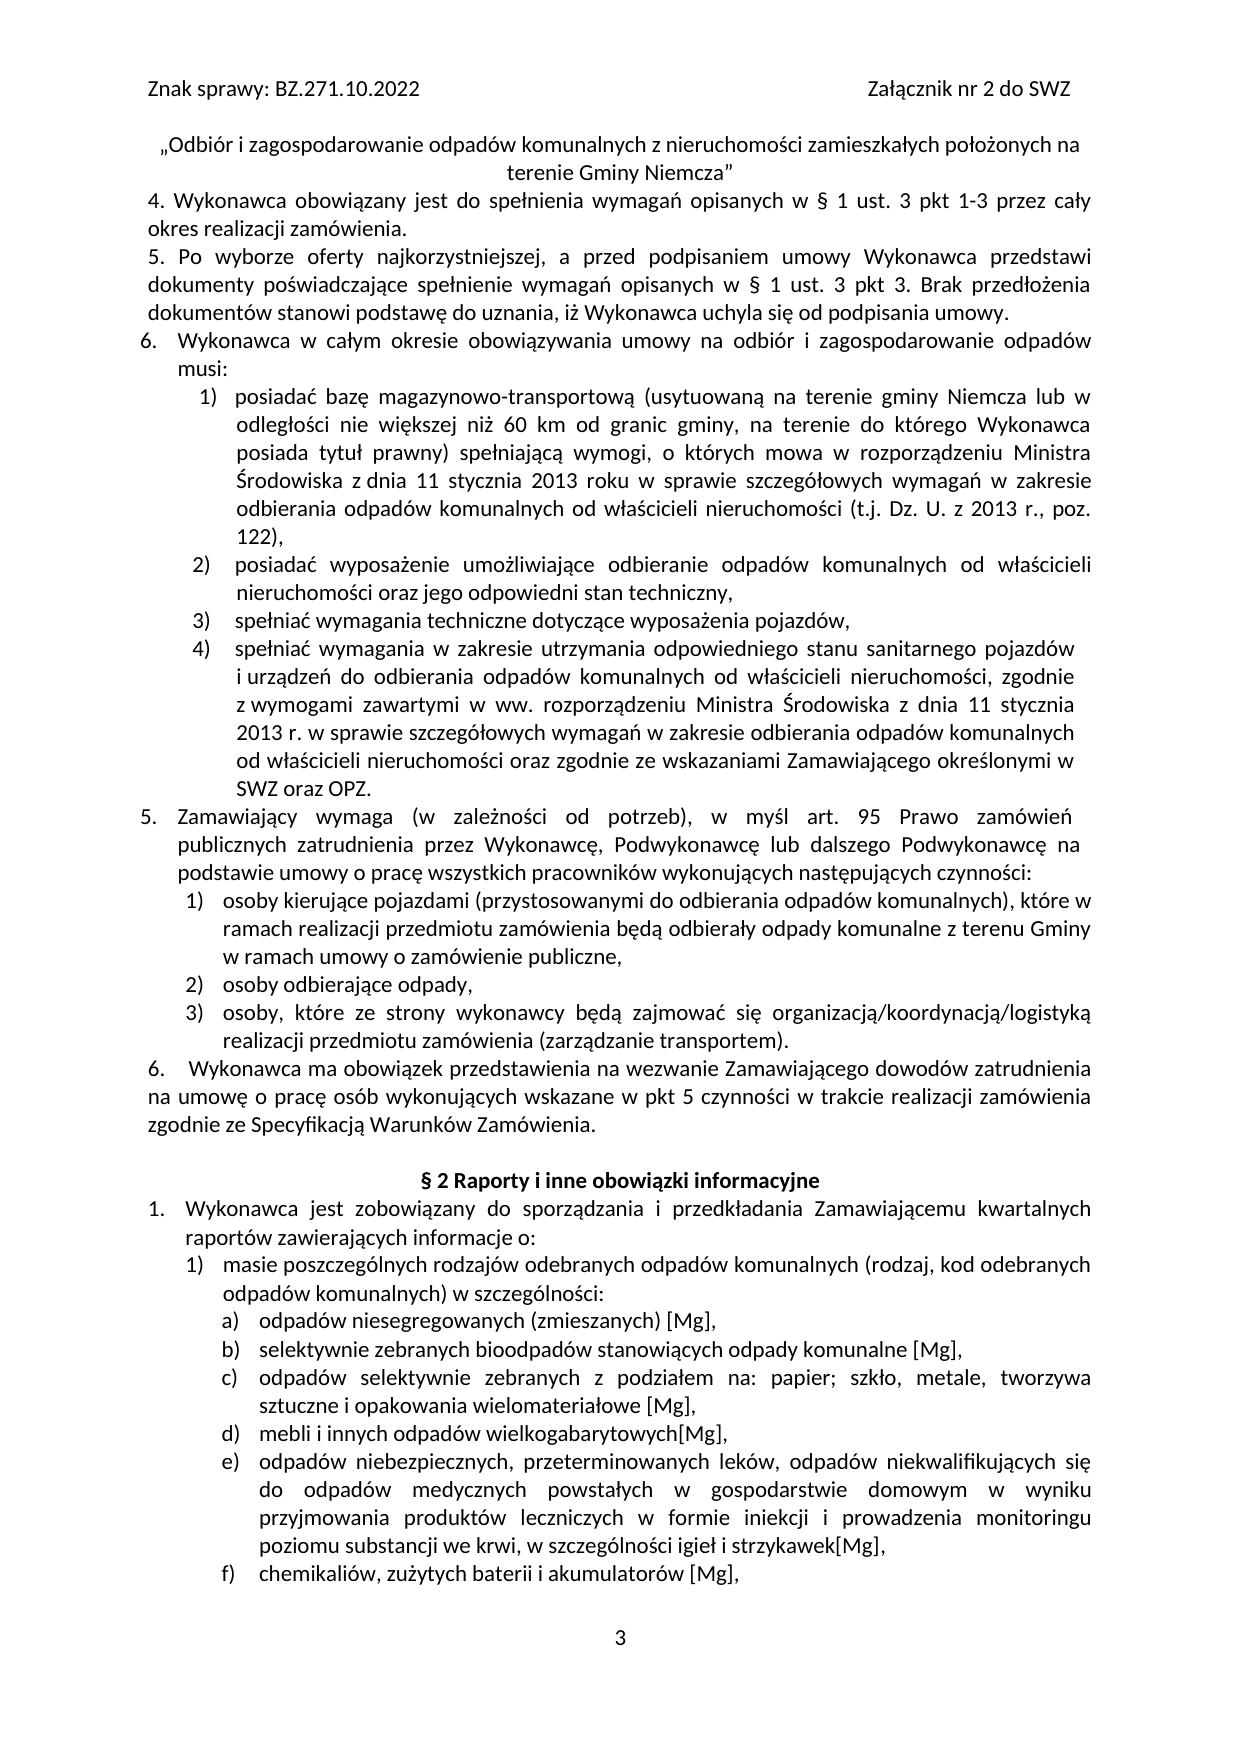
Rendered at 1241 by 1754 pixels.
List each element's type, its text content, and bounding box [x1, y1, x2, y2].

list chemikaliów, zużytych baterii i akumulatorów [Mg], [221, 1559, 1093, 1587]
text 5. Po wyborze oferty najkorzystniejszej, a przed podpisaniem umowy Wykonawca przedstawi dokumenty poświadczające spełnienie wymagań opisanych w § 1 ust. 3 pkt 3. Brak przedłożenia dokumentów stanowi podstawę do uznania, iż Wykonawca uchyla się od podpisania umowy. [148, 242, 1093, 326]
list osoby odbierające odpady, [185, 970, 1093, 998]
list osoby kierujące pojazdami (przystosowanymi do odbierania odpadów komunalnych), które w ramach realizacji przedmiotu zamówienia będą odbierały odpady komunalne z terenu Gminy w ramach umowy o zamówienie publiczne, [185, 886, 1093, 970]
list spełniać wymagania w zakresie utrzymania odpowiedniego stanu sanitarnego pojazdów i urządzeń do odbierania odpadów komunalnych od właścicieli nieruchomości, zgodnie z wymogami zawartymi w ww. rozporządzeniu Ministra Środowiska z dnia 11 stycznia 2013 r. w sprawie szczegółowych wymagań w zakresie odbierania odpadów komunalnych od właścicieli nieruchomości oraz zgodnie ze wskazaniami Zamawiającego określonymi w SWZ oraz OPZ. [192, 634, 1076, 802]
list Wykonawca w całym okresie obowiązywania umowy na odbiór i zagospodarowanie odpadów musi: [140, 326, 1093, 382]
list selektywnie zebranych bioodpadów stanowiących odpady komunalne [Mg], [221, 1335, 1093, 1363]
text 4. Wykonawca obowiązany jest do spełnienia wymagań opisanych w § 1 ust. 3 pkt 1-3 przez cały okres realizacji zamówienia. [148, 186, 1093, 242]
list osoby, które ze strony wykonawcy będą zajmować się organizacją/koordynacją/logistyką realizacji przedmiotu zamówienia (zarządzanie transportem). [185, 998, 1093, 1054]
list Wykonawca ma obowiązek przedstawienia na wezwanie Zamawiającego dowodów zatrudnienia na umowę o pracę osób wykonujących wskazane w pkt 5 czynności w trakcie realizacji zamówienia zgodnie ze Specyfikacją Warunków Zamówienia. [148, 1054, 1093, 1138]
list odpadów selektywnie zebranych z podziałem na: papier; szkło, metale, tworzywa sztuczne i opakowania wielomateriałowe [Mg], [221, 1363, 1093, 1419]
list posiadać wyposażenie umożliwiające odbieranie odpadów komunalnych od właścicieli nieruchomości oraz jego odpowiedni stan techniczny, [192, 550, 1093, 606]
text § 2 Raporty i inne obowiązki informacyjne [148, 1167, 1093, 1194]
list Zamawiający wymaga (w zależności od potrzeb), w myśl art. 95 Prawo zamówień publicznych zatrudnienia przez Wykonawcę, Podwykonawcę lub dalszego Podwykonawcę na podstawie umowy o pracę wszystkich pracowników wykonujących następujących czynności: [140, 802, 1093, 886]
list masie poszczególnych rodzajów odebranych odpadów komunalnych (rodzaj, kod odebranych odpadów komunalnych) w szczególności: [185, 1251, 1093, 1307]
list spełniać wymagania techniczne dotyczące wyposażenia pojazdów, [192, 606, 1093, 634]
list mebli i innych odpadów wielkogabarytowych[Mg], [221, 1419, 1093, 1447]
list odpadów niebezpiecznych, przeterminowanych leków, odpadów niekwalifikujących się do odpadów medycznych powstałych w gospodarstwie domowym w wyniku przyjmowania produktów leczniczych w formie iniekcji i prowadzenia monitoringu poziomu substancji we krwi, w szczególności igieł i strzykawek[Mg], [221, 1447, 1093, 1559]
list Wykonawca jest zobowiązany do sporządzania i przedkładania Zamawiającemu kwartalnych raportów zawierających informacje o: [148, 1194, 1093, 1251]
list posiadać bazę magazynowo-transportową (usytuowaną na terenie gminy Niemcza lub w odległości nie większej niż 60 km od granic gminy, na terenie do którego Wykonawca posiada tytuł prawny) spełniającą wymogi, o których mowa w rozporządzeniu Ministra Środowiska z dnia 11 stycznia 2013 roku w sprawie szczegółowych wymagań w zakresie odbierania odpadów komunalnych od właścicieli nieruchomości (t.j. Dz. U. z 2013 r., poz. 122), [199, 382, 1093, 550]
list odpadów niesegregowanych (zmieszanych) [Mg], [221, 1307, 1093, 1335]
